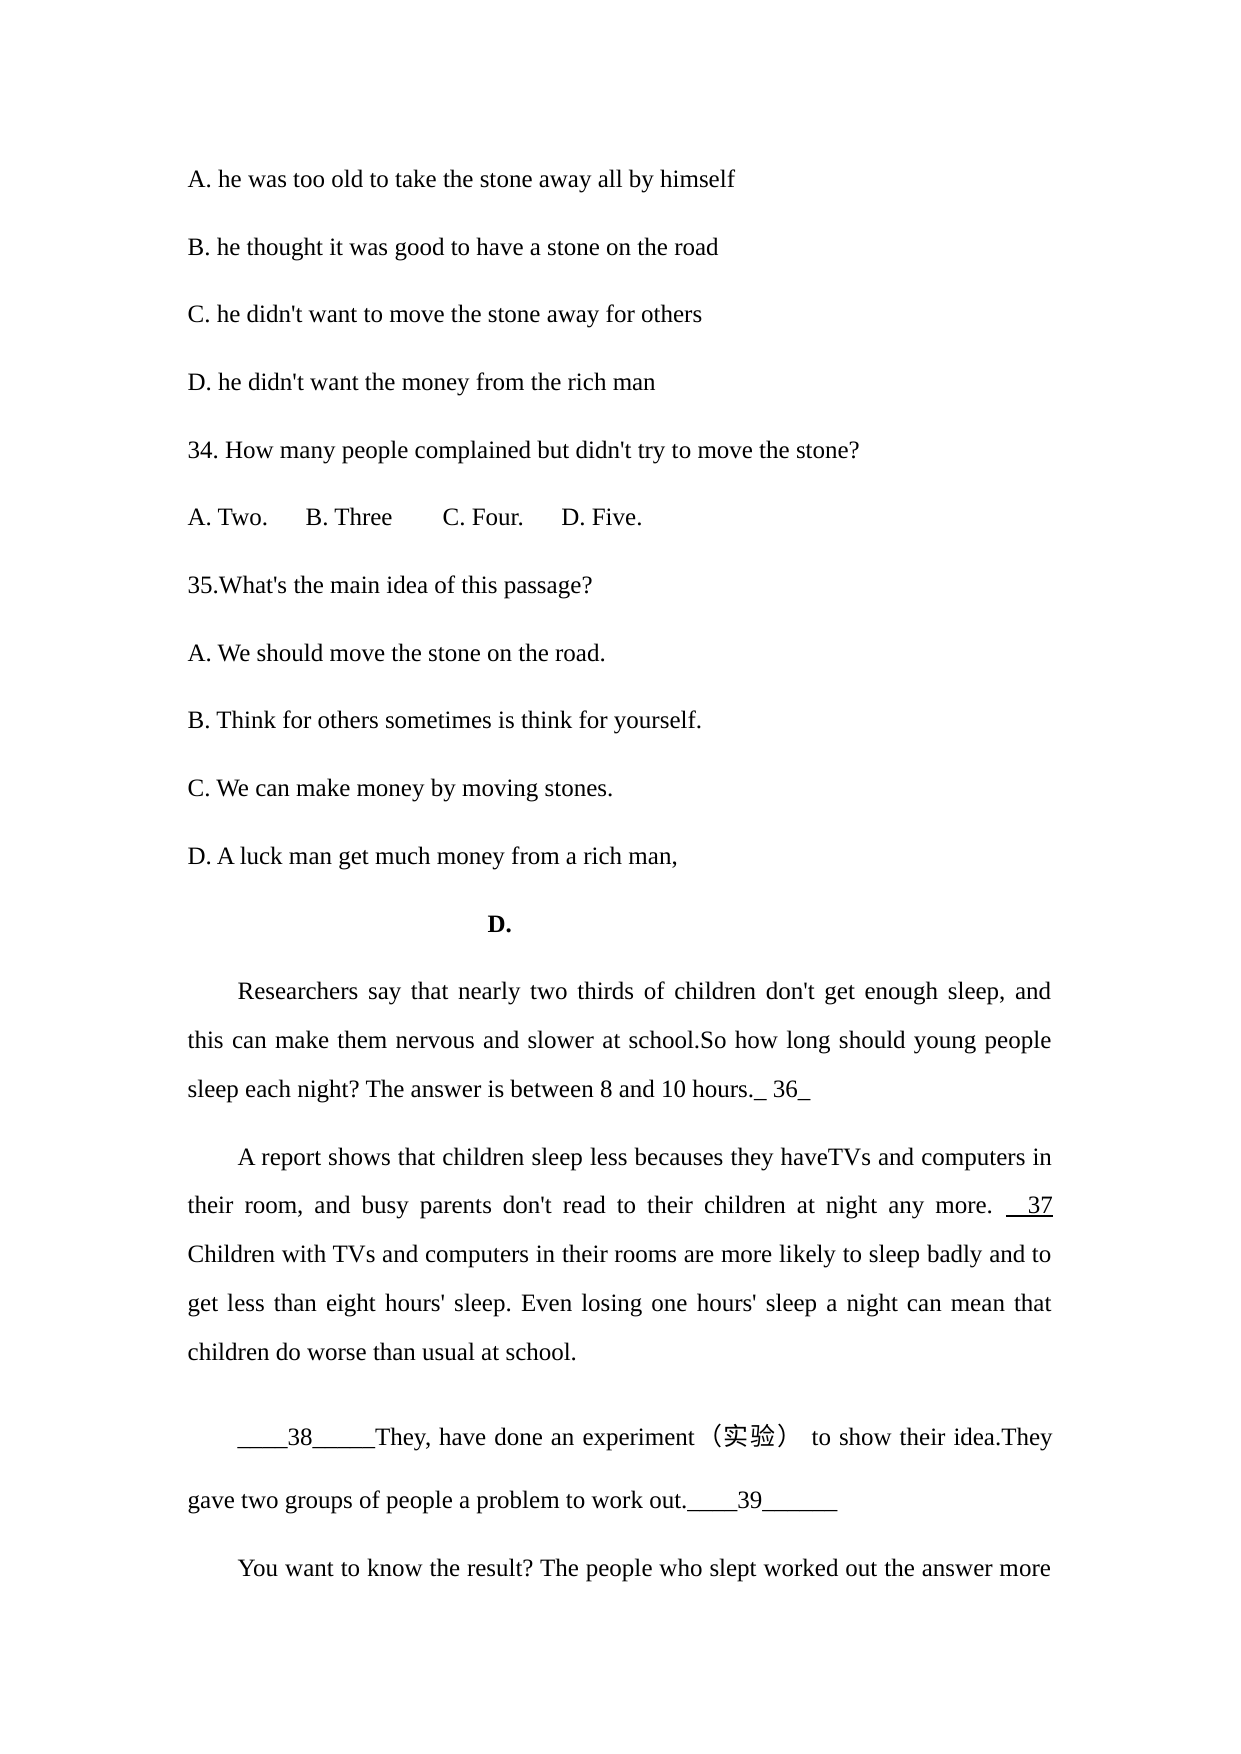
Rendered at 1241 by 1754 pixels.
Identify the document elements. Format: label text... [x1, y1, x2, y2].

list D. A luck man get much money from a rich man, [187, 839, 1053, 872]
list D. [187, 907, 1053, 939]
list Researchers say that nearly two thirds of children don't get enough sleep, and this can make them nervous and slower at school.So how long should young people sleep each night? The answer is between 8 and 10 hours._ 36_ [187, 974, 1053, 1104]
list A. he was too old to take the stone away all by himself [187, 162, 1053, 194]
list 35.What's the main idea of this passage? [187, 568, 1053, 601]
list 34. How many people complained but didn't try to move the stone? [187, 433, 1053, 465]
list C. he didn't want to move the stone away for others [187, 297, 1053, 330]
list A. We should move the stone on the road. [187, 636, 1053, 668]
list D. he didn't want the money from the rich man [187, 365, 1053, 398]
list B. he thought it was good to have a stone on the road [187, 230, 1053, 262]
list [187, 1551, 1053, 1584]
list C. We can make money by moving stones. [187, 771, 1053, 804]
list ____38_____They, have done an experiment（实验） to show their idea.They gave two groups of people a problem to work out.____39______ [187, 1402, 1053, 1516]
list A report shows that children sleep less becauses they haveTVs and computers in their room, and busy parents don't read to their children at night any more. 37 Children with TVs and computers in their rooms are more likely to sleep badly and to get less than eight hours' sleep. Even losing one hours' sleep a night can mean that children do worse than usual at school. [187, 1140, 1053, 1367]
list A. Two. B. Three C. Four. D. Five. [187, 501, 1053, 533]
list B. Think for others sometimes is think for yourself. [187, 704, 1053, 736]
